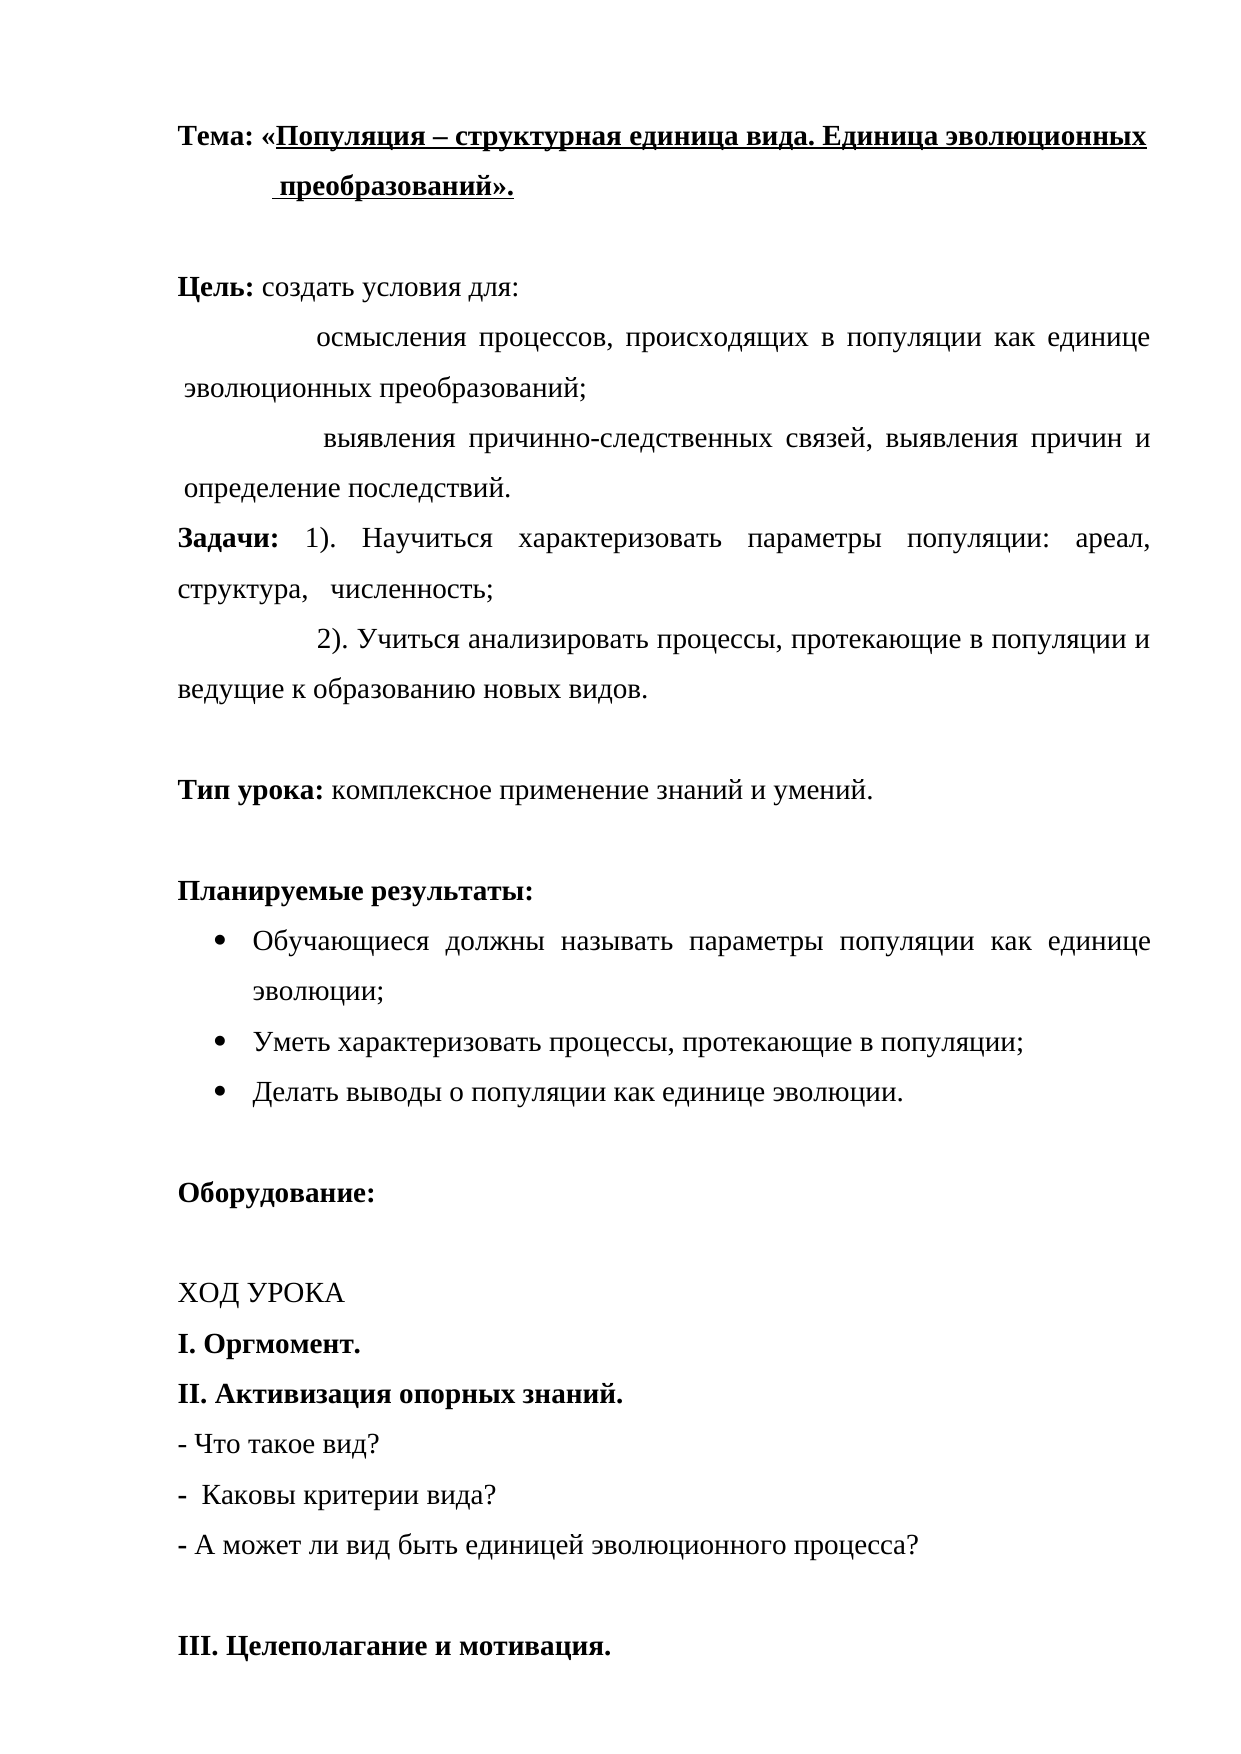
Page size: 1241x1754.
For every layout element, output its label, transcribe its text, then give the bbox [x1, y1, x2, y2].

text преобразований». [177, 168, 1152, 202]
text Планируемые результаты: [177, 873, 1152, 906]
list ХОД УРОКА [177, 1276, 1152, 1309]
list Делать выводы о популяции как единице эволюции. [215, 1074, 1152, 1108]
list - А может ли вид быть единицей эволюционного процесса? [177, 1527, 1152, 1561]
text 2). Учиться анализировать процессы, протекающие в популяции и ведущие к образованию новых видов. [177, 621, 1152, 705]
list Уметь характеризовать процессы, протекающие в популяции; [215, 1024, 1152, 1057]
text Цель: создать условия для: [177, 269, 1152, 303]
list III. Целеполагание и мотивация. [177, 1628, 1152, 1661]
text Тип урока: комплексное применение знаний и умений. [177, 772, 1152, 806]
text Задачи: 1). Научиться характеризовать параметры популяции: ареал, структура, численность; [177, 521, 1152, 604]
list - Каковы критерии вида? [177, 1477, 1152, 1510]
list Обучающиеся должны называть параметры популяции как единице эволюции; [215, 923, 1152, 1007]
list Оборудование: [177, 1175, 1152, 1208]
list - Что такое вид? [177, 1427, 1152, 1460]
list I. Оргмомент. [177, 1326, 1152, 1359]
text выявления причинно-следственных связей, выявления причин и определение последствий. [183, 420, 1152, 504]
text осмысления процессов, происходящих в популяции как единице эволюционных преобразований; [183, 319, 1152, 403]
list II. Активизация опорных знаний. [177, 1376, 1152, 1410]
text Тема: «Популяция – структурная единица вида. Единица эволюционных [177, 118, 1152, 152]
